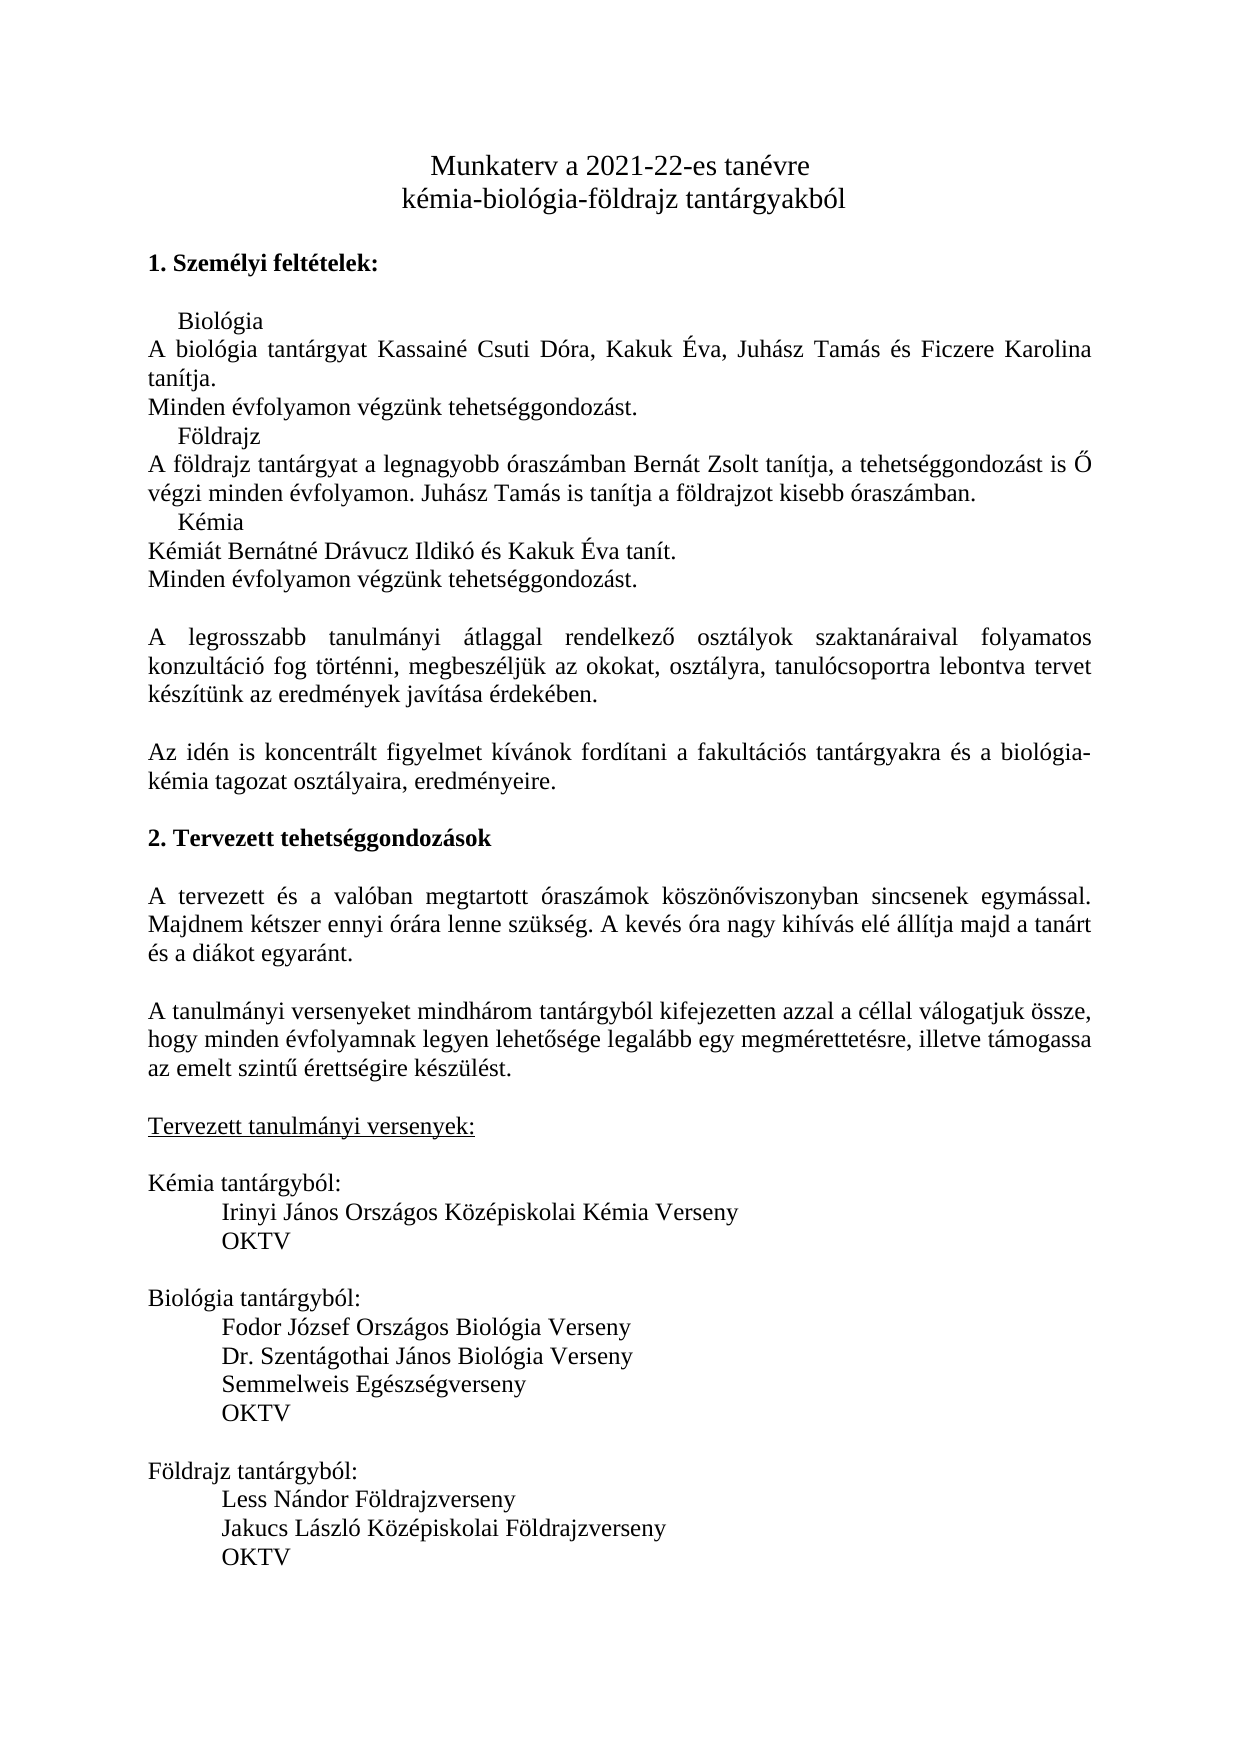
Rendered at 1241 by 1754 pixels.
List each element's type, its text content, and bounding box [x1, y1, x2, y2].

text OKTV [148, 1226, 1093, 1254]
text A biológia tantárgyat Kassainé Csuti Dóra, Kakuk Éva, Juhász Tamás és Ficzere Karolina tanítja. [148, 334, 1093, 392]
text Jakucs László Középiskolai Földrajzverseny [148, 1513, 1093, 1542]
text A tanulmányi versenyeket mindhárom tantárgyból kifejezetten azzal a céllal válogatjuk össze, hogy minden évfolyamnak legyen lehetősége legalább egy megmérettetésre, illetve támogassa az emelt szintű érettségire készülést. [148, 996, 1093, 1082]
text Kémia tantárgyból: [148, 1168, 1093, 1197]
text Minden évfolyamon végzünk tehetséggondozást. [148, 392, 1093, 421]
text A legrosszabb tanulmányi átlaggal rendelkező osztályok szaktanáraival folyamatos konzultáció fog történni, megbeszéljük az okokat, osztályra, tanulócsoportra lebontva tervet készítünk az eredmények javítása érdekében. [148, 622, 1093, 708]
text Less Nándor Földrajzverseny [148, 1484, 1093, 1513]
text Irinyi János Országos Középiskolai Kémia Verseny [148, 1197, 1093, 1226]
text Tervezett tanulmányi versenyek: [148, 1111, 1093, 1139]
text Biológia tantárgyból: [148, 1283, 1093, 1312]
text Kémiát Bernátné Drávucz Ildikó és Kakuk Éva tanít. [148, 536, 1093, 564]
text Fodor József Országos Biológia Verseny [148, 1312, 1093, 1341]
text Az idén is koncentrált figyelmet kívánok fordítani a fakultációs tantárgyakra és a biológia-kémia tagozat osztályaira, eredményeire. [148, 737, 1093, 794]
text kémia-biológia-földrajz tantárgyakból [148, 181, 1093, 215]
text Biológia [148, 306, 1093, 334]
text A tervezett és a valóban megtartott óraszámok köszönőviszonyban sincsenek egymással. Majdnem kétszer ennyi órára lenne szükség. A kevés óra nagy kihívás elé állítja majd a tanárt és a diákot egyaránt. [148, 881, 1093, 967]
text Minden évfolyamon végzünk tehetséggondozást. [148, 564, 1093, 593]
text 1. Személyi feltételek: [148, 248, 1093, 277]
text Kémia [148, 507, 1093, 536]
text Semmelweis Egészségverseny [148, 1369, 1093, 1398]
text Földrajz [148, 421, 1093, 449]
text OKTV [148, 1398, 1093, 1427]
text A földrajz tantárgyat a legnagyobb óraszámban Bernát Zsolt tanítja, a tehetséggondozást is Ő végzi minden évfolyamon. Juhász Tamás is tanítja a földrajzot kisebb óraszámban. [148, 449, 1093, 507]
title Munkaterv a 2021-22-es tanévre [148, 148, 1093, 181]
text Dr. Szentágothai János Biológia Verseny [148, 1341, 1093, 1369]
text OKTV [148, 1542, 1093, 1571]
text 2. Tervezett tehetséggondozások [148, 823, 1093, 852]
text Földrajz tantárgyból: [148, 1456, 1093, 1484]
